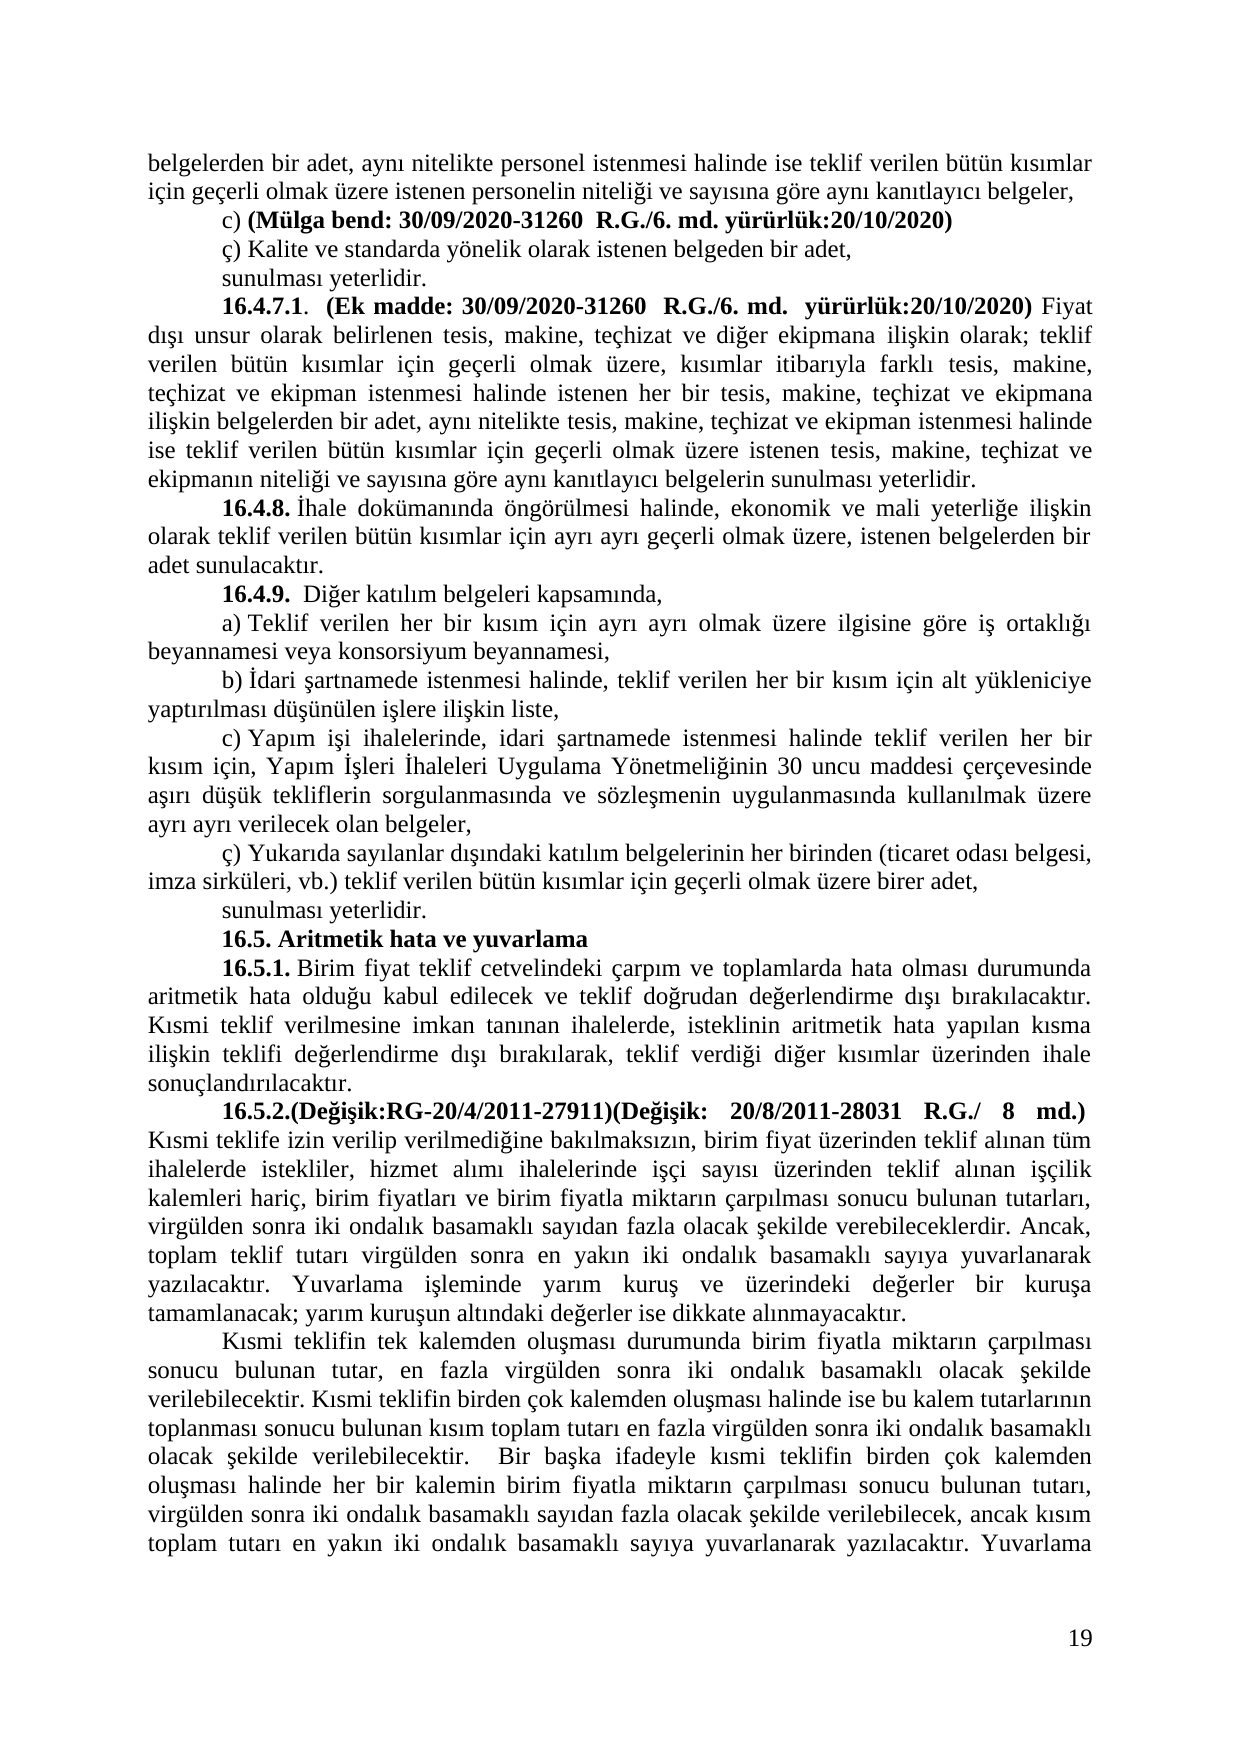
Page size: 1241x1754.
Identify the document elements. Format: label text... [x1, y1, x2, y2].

text ç) Kalite ve standarda yönelik olarak istenen belgeden bir adet, [148, 234, 1092, 263]
text a) Teklif verilen her bir kısım için ayrı ayrı olmak üzere ilgisine göre iş ortaklığı beyannamesi veya konsorsiyum beyannamesi, [148, 608, 1092, 665]
text c) Yapım işi ihalelerinde, idari şartnamede istenmesi halinde teklif verilen her bir kısım için, Yapım İşleri İhaleleri Uygulama Yönetmeliğinin 30 uncu maddesi çerçevesinde aşırı düşük tekliflerin sorgulanmasında ve sözleşmenin uygulanmasında kullanılmak üzere ayrı ayrı verilecek olan belgeler, [148, 723, 1092, 838]
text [148, 1326, 1092, 1556]
text sunulması yeterlidir. [148, 895, 1092, 924]
text b) İdari şartnamede istenmesi halinde, teklif verilen her bir kısım için alt yükleniciye yaptırılması düşünülen işlere ilişkin liste, [148, 665, 1092, 723]
text sunulması yeterlidir. [148, 263, 1092, 291]
text 16.5.2.(Değişik:RG-20/4/2011-27911)(Değişik: 20/8/2011-28031 R.G./ 8 md.) Kısmi teklife izin verilip verilmediğine bakılmaksızın, birim fiyat üzerinden teklif alınan tüm ihalelerde istekliler, hizmet alımı ihalelerinde işçi sayısı üzerinden teklif alınan işçilik kalemleri hariç, birim fiyatları ve birim fiyatla miktarın çarpılması sonucu bulunan tutarları, virgülden sonra iki ondalık basamaklı sayıdan fazla olacak şekilde verebileceklerdir. Ancak, toplam teklif tutarı virgülden sonra en yakın iki ondalık basamaklı sayıya yuvarlanarak yazılacaktır. Yuvarlama işleminde yarım kuruş ve üzerindeki değerler bir kuruşa tamamlanacak; yarım kuruşun altındaki değerler ise dikkate alınmayacaktır. [148, 1096, 1092, 1326]
text 16.4.8. İhale dokümanında öngörülmesi halinde, ekonomik ve mali yeterliğe ilişkin olarak teklif verilen bütün kısımlar için ayrı ayrı geçerli olmak üzere, istenen belgelerden bir adet sunulacaktır. [148, 493, 1092, 579]
text 16.5.1. Birim fiyat teklif cetvelindeki çarpım ve toplamlarda hata olması durumunda aritmetik hata olduğu kabul edilecek ve teklif doğrudan değerlendirme dışı bırakılacaktır. Kısmi teklif verilmesine imkan tanınan ihalelerde, isteklinin aritmetik hata yapılan kısma ilişkin teklifi değerlendirme dışı bırakılarak, teklif verdiği diğer kısımlar üzerinden ihale sonuçlandırılacaktır. [148, 953, 1092, 1096]
text c) (Mülga bend: 30/09/2020-31260 R.G./6. md. yürürlük:20/10/2020) [148, 205, 1092, 234]
text 16.4.9. Diğer katılım belgeleri kapsamında, [148, 579, 1092, 608]
text 16.4.7.1. (Ek madde: 30/09/2020-31260 R.G./6. md. yürürlük:20/10/2020) Fiyat dışı unsur olarak belirlenen tesis, makine, teçhizat ve diğer ekipmana ilişkin olarak; teklif verilen bütün kısımlar için geçerli olmak üzere, kısımlar itibarıyla farklı tesis, makine, teçhizat ve ekipman istenmesi halinde istenen her bir tesis, makine, teçhizat ve ekipmana ilişkin belgelerden bir adet, aynı nitelikte tesis, makine, teçhizat ve ekipman istenmesi halinde ise teklif verilen bütün kısımlar için geçerli olmak üzere istenen tesis, makine, teçhizat ve ekipmanın niteliği ve sayısına göre aynı kanıtlayıcı belgelerin sunulması yeterlidir. [148, 291, 1092, 493]
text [148, 148, 1092, 205]
subtitle 16.5. Aritmetik hata ve yuvarlama [148, 924, 1092, 953]
text ç) Yukarıda sayılanlar dışındaki katılım belgelerinin her birinden (ticaret odası belgesi, imza sirküleri, vb.) teklif verilen bütün kısımlar için geçerli olmak üzere birer adet, [148, 838, 1092, 895]
